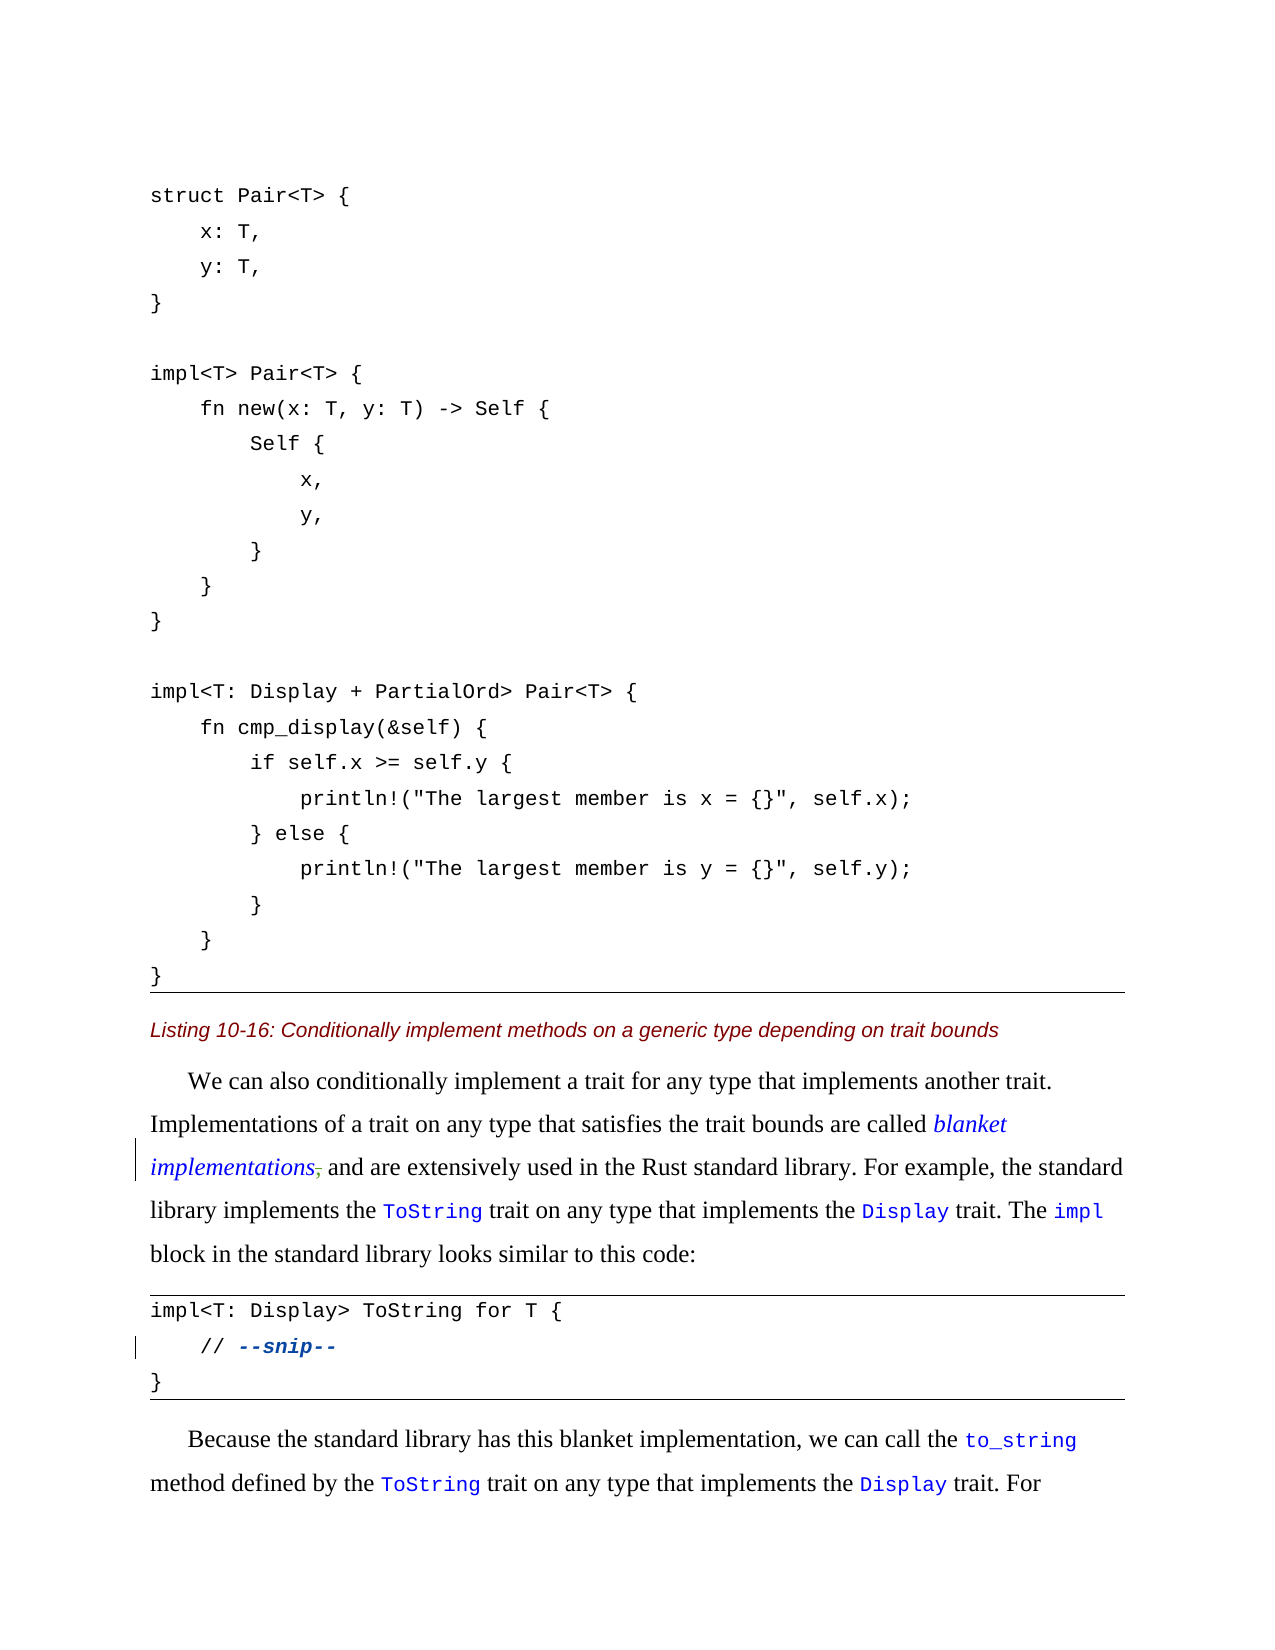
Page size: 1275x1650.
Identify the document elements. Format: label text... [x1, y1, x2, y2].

text Self { [150, 433, 1125, 457]
text } [150, 1371, 1125, 1399]
text impl<T: Display + PartialOrd> Pair<T> { [150, 681, 1125, 705]
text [150, 1424, 1125, 1498]
text } [150, 964, 1125, 992]
text fn cmp_display(&self) { [150, 717, 1125, 740]
text } else { [150, 823, 1125, 847]
text y: T, [150, 256, 1125, 280]
text fn new(x: T, y: T) -> Self { [150, 398, 1125, 422]
text // --snip-- [150, 1336, 1125, 1359]
text println!("The largest member is y = {}", self.y); [150, 858, 1125, 882]
text } [150, 292, 1125, 315]
text if self.x >= self.y { [150, 752, 1125, 776]
text x: T, [150, 221, 1125, 244]
text } [150, 894, 1125, 917]
text y, [150, 504, 1125, 528]
text } [150, 539, 1125, 563]
text } [150, 610, 1125, 634]
text impl<T: Display> ToString for T { [150, 1296, 1125, 1324]
text impl<T> Pair<T> { [150, 362, 1125, 386]
text struct Pair<T> { [150, 185, 1125, 209]
list Listing 10-16: Conditionally implement methods on a generic type depending on trait bounds [150, 1018, 1125, 1042]
text } [150, 929, 1125, 953]
text println!("The largest member is x = {}", self.x); [150, 787, 1125, 811]
text x, [150, 469, 1125, 492]
text We can also conditionally implement a trait for any type that implements another trait. Implementations of a trait on any type that satisfies the trait bounds are called blanket implementations and are extensively used in the Rust standard library. For example, the standard library implements the ToString trait on any type that implements the Display trait. The impl block in the standard library looks similar to this code: [150, 1066, 1125, 1268]
text } [150, 575, 1125, 599]
